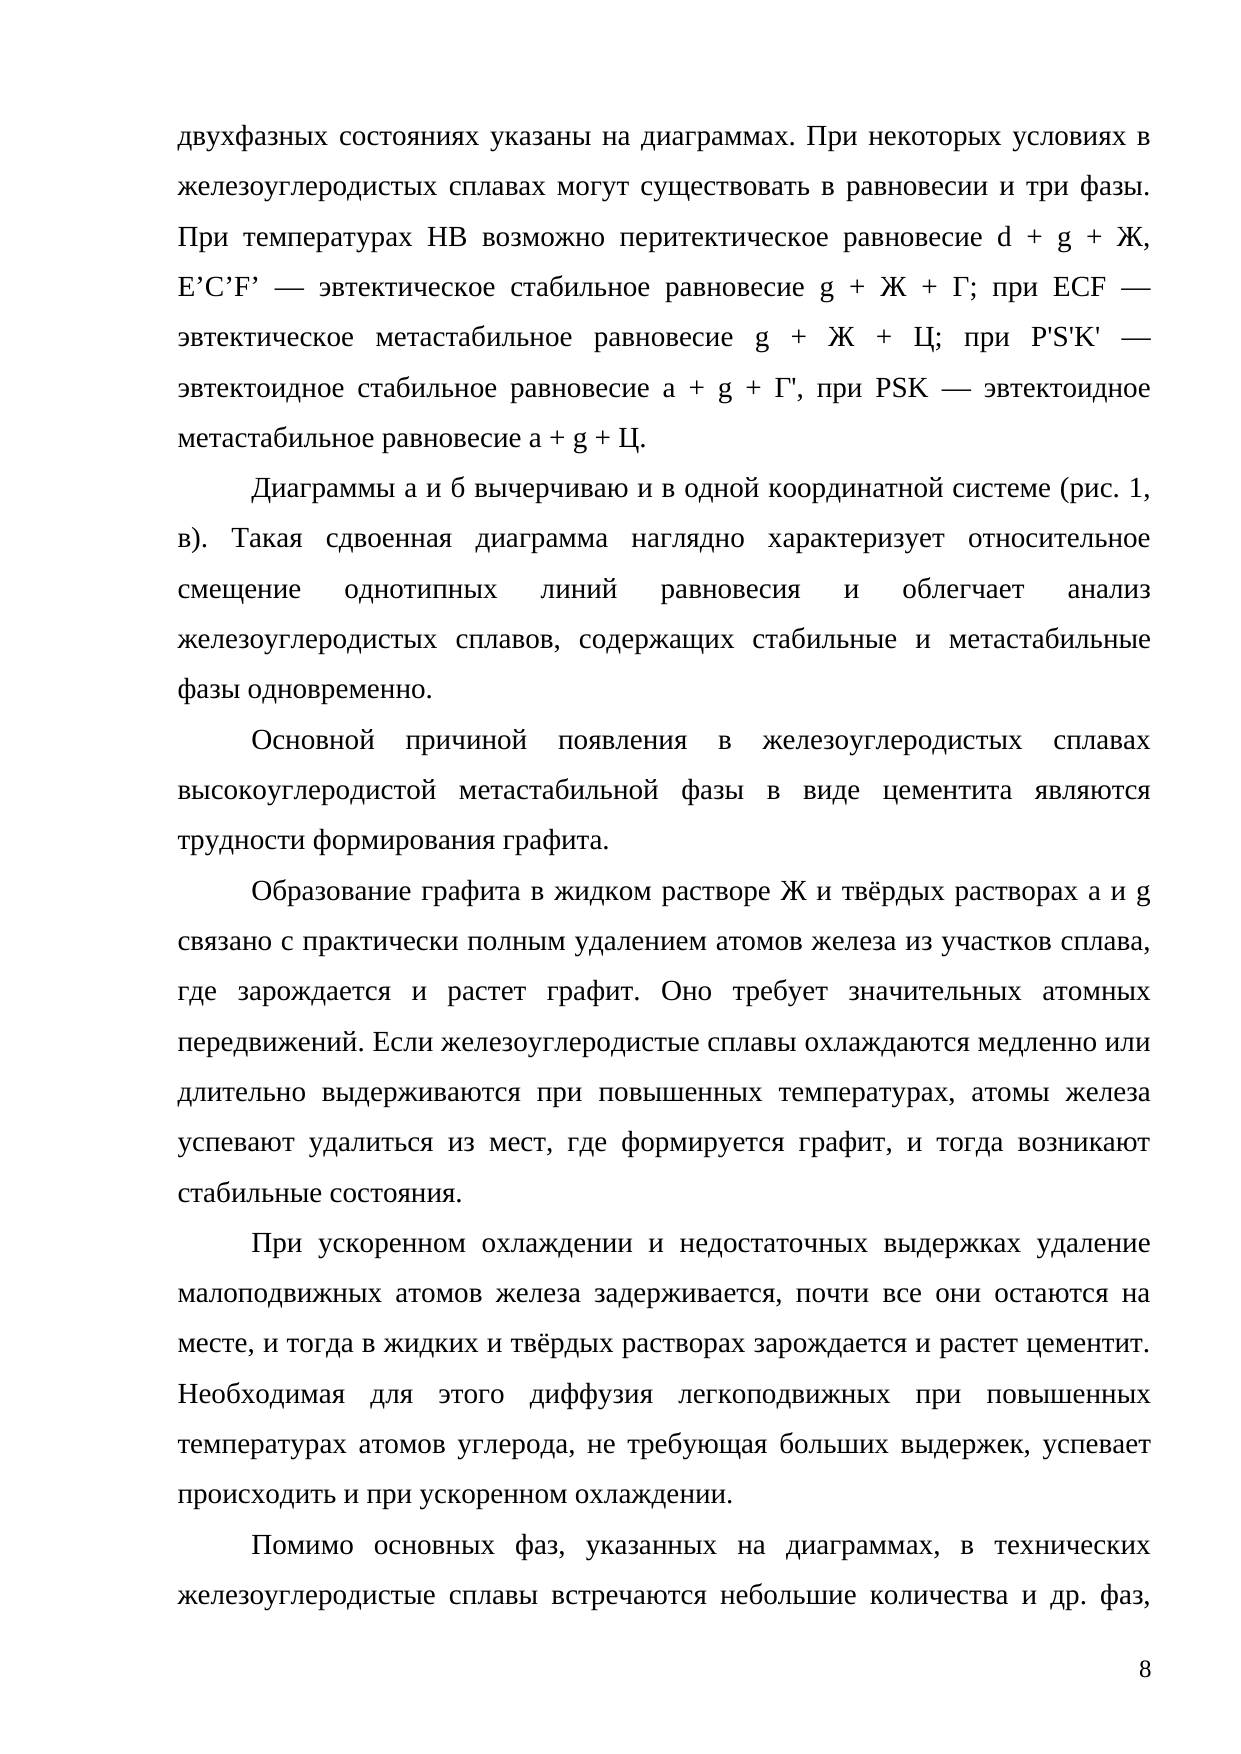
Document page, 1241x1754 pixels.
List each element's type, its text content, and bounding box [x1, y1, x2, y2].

text Диаграммы а и б вычерчиваю и в одной координатной системе (рис. 1, в). Такая сдвоенная диаграмма наглядно характеризует относительное смещение однотипных линий равновесия и облегчает анализ железоуглеродистых сплавов, содержащих стабильные и метастабильные фазы одновременно. [177, 470, 1152, 705]
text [177, 118, 1152, 453]
text При ускоренном охлаждении и недостаточных выдержках удаление малоподвижных атомов железа задерживается, почти все они остаются на месте, и тогда в жидких и твёрдых растворах зарождается и растет цементит. Необходимая для этого диффузия легкоподвижных при повышенных температурах атомов углерода, не требующая больших выдержек, успевает происходить и при ускоренном охлаждении. [177, 1225, 1152, 1510]
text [177, 1527, 1152, 1611]
text Образование графита в жидком растворе Ж и твёрдых растворах a и g связано с практически полным удалением атомов железа из участков сплава, где зарождается и растет графит. Оно требует значительных атомных передвижений. Если железоуглеродистые сплавы охлаждаются медленно или длительно выдерживаются при повышенных температурах, атомы железа успевают удалиться из мест, где формируется графит, и тогда возникают стабильные состояния. [177, 873, 1152, 1208]
text Основной причиной появления в железоуглеродистых сплавах высокоуглеродистой метастабильной фазы в виде цементита являются трудности формирования графита. [177, 722, 1152, 856]
